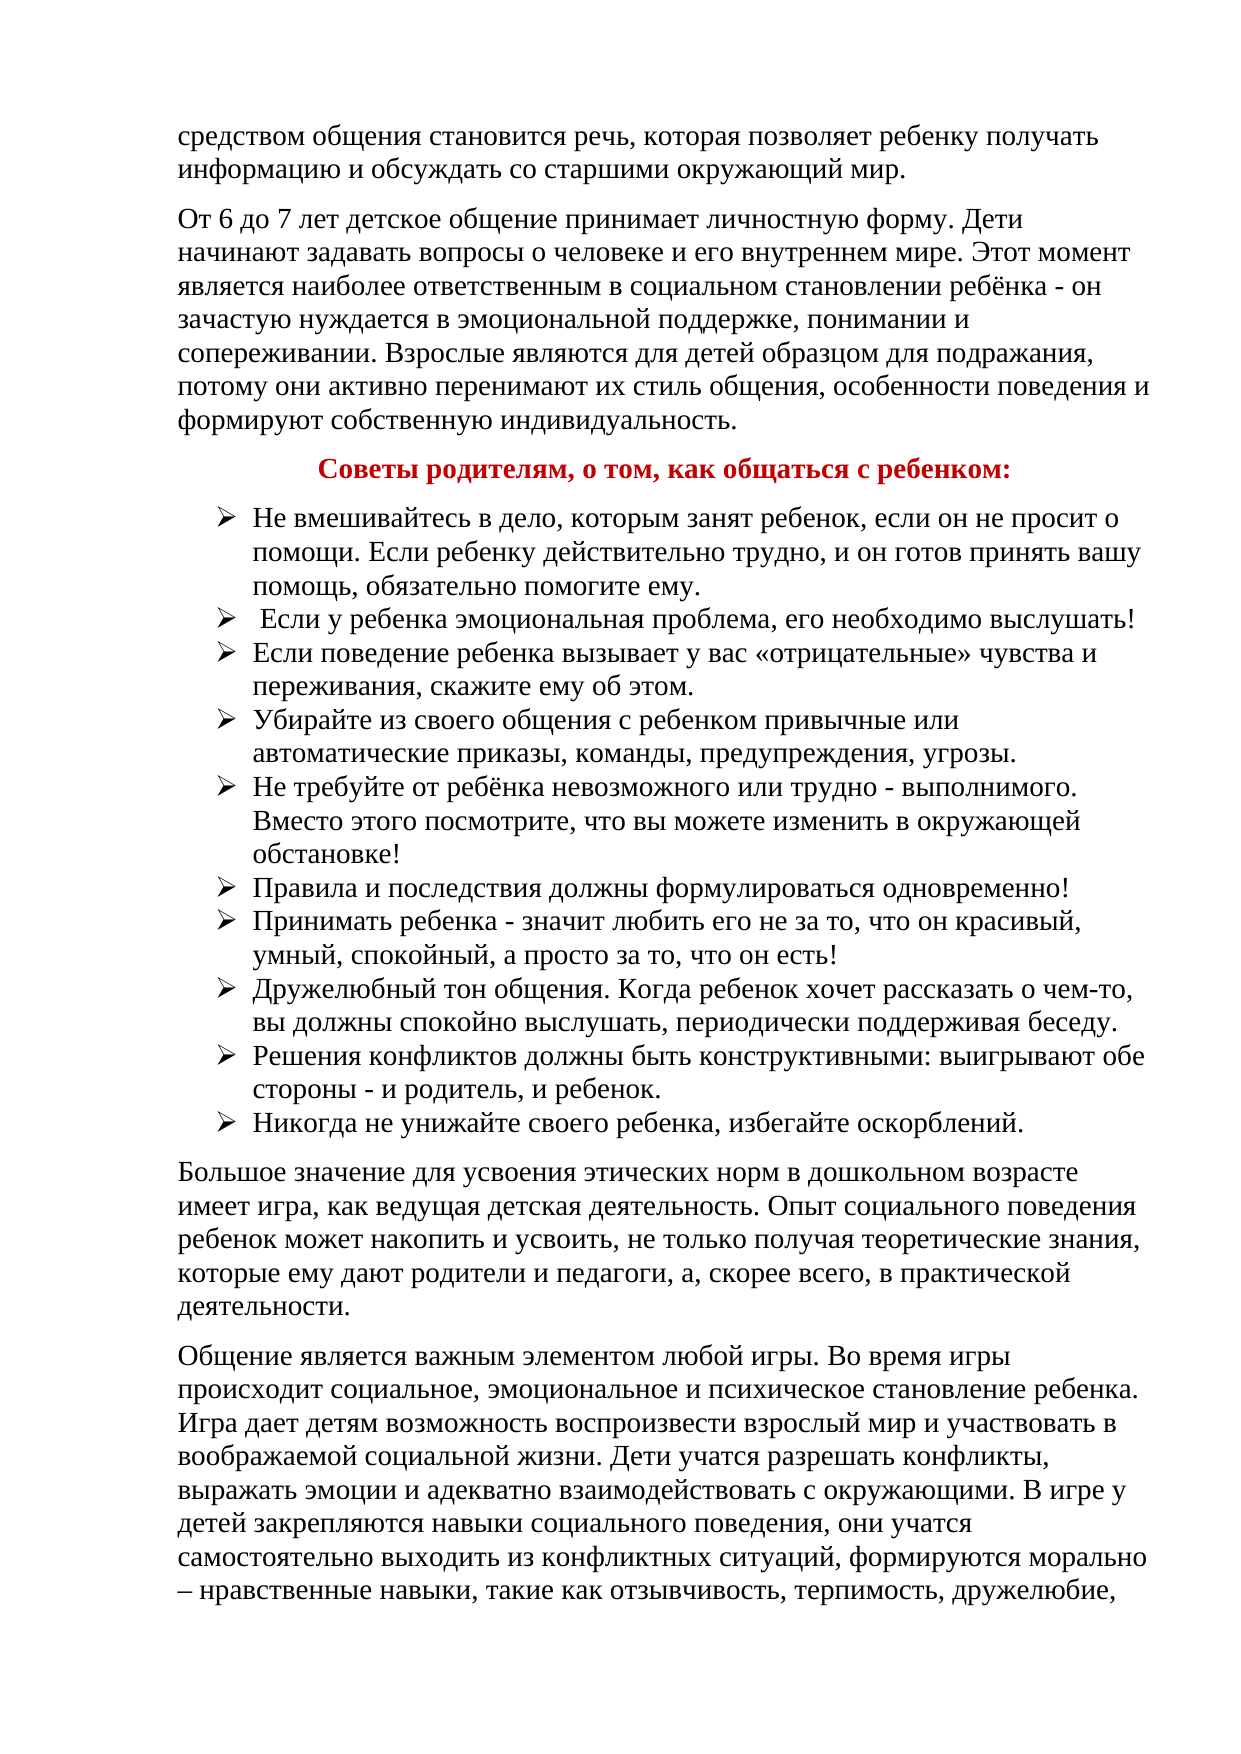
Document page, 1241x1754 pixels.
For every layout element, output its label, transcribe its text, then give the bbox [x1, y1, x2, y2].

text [177, 1338, 1152, 1606]
list Правила и последствия должны формулироваться одновременно! [215, 870, 1152, 903]
list Решения конфликтов должны быть конструктивными: выигрывают обе стороны - и родитель, и ребенок. [215, 1038, 1152, 1105]
list Если у ребенка эмоциональная проблема, его необходимо выслушать! [215, 601, 1152, 635]
text Советы родителям, о том, как общаться с ребенком: [177, 451, 1152, 485]
list Дружелюбный тон общения. Когда ребенок хочет рассказать о чем-то, вы должны спокойно выслушать, периодически поддерживая беседу. [215, 971, 1152, 1038]
list Не вмешивайтесь в дело, которым занят ребенок, если он не просит о помощи. Если ребенку действительно трудно, и он готов принять вашу помощь, обязательно помогите ему. [215, 500, 1152, 601]
list Не требуйте от ребёнка невозможного или трудно - выполнимого. Вместо этого посмотрите, что вы можете изменить в окружающей обстановке! [215, 769, 1152, 870]
list Принимать ребенка - значит любить его не за то, что он красивый, умный, спокойный, а просто за то, что он есть! [215, 903, 1152, 971]
list Если поведение ребенка вызывает у вас «отрицательные» чувства и переживания, скажите ему об этом. [215, 635, 1152, 702]
list Убирайте из своего общения с ребенком привычные или автоматические приказы, команды, предупреждения, угрозы. [215, 702, 1152, 769]
text Большое значение для усвоения этических норм в дошкольном возрасте имеет игра, как ведущая детская деятельность. Опыт социального поведения ребенок может накопить и усвоить, не только получая теоретические знания, которые ему дают родители и педагоги, а, скорее всего, в практической деятельности. [177, 1154, 1152, 1322]
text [177, 118, 1152, 185]
list Никогда не унижайте своего ребенка, избегайте оскорблений. [215, 1105, 1152, 1139]
text От 6 до 7 лет детское общение принимает личностную форму. Дети начинают задавать вопросы о человеке и его внутреннем мире. Этот момент является наиболее ответственным в социальном становлении ребёнка - он зачастую нуждается в эмоциональной поддержке, понимании и сопереживании. Взрослые являются для детей образцом для подражания, потому они активно перенимают их стиль общения, особенности поведения и формируют собственную индивидуальность. [177, 201, 1152, 436]
